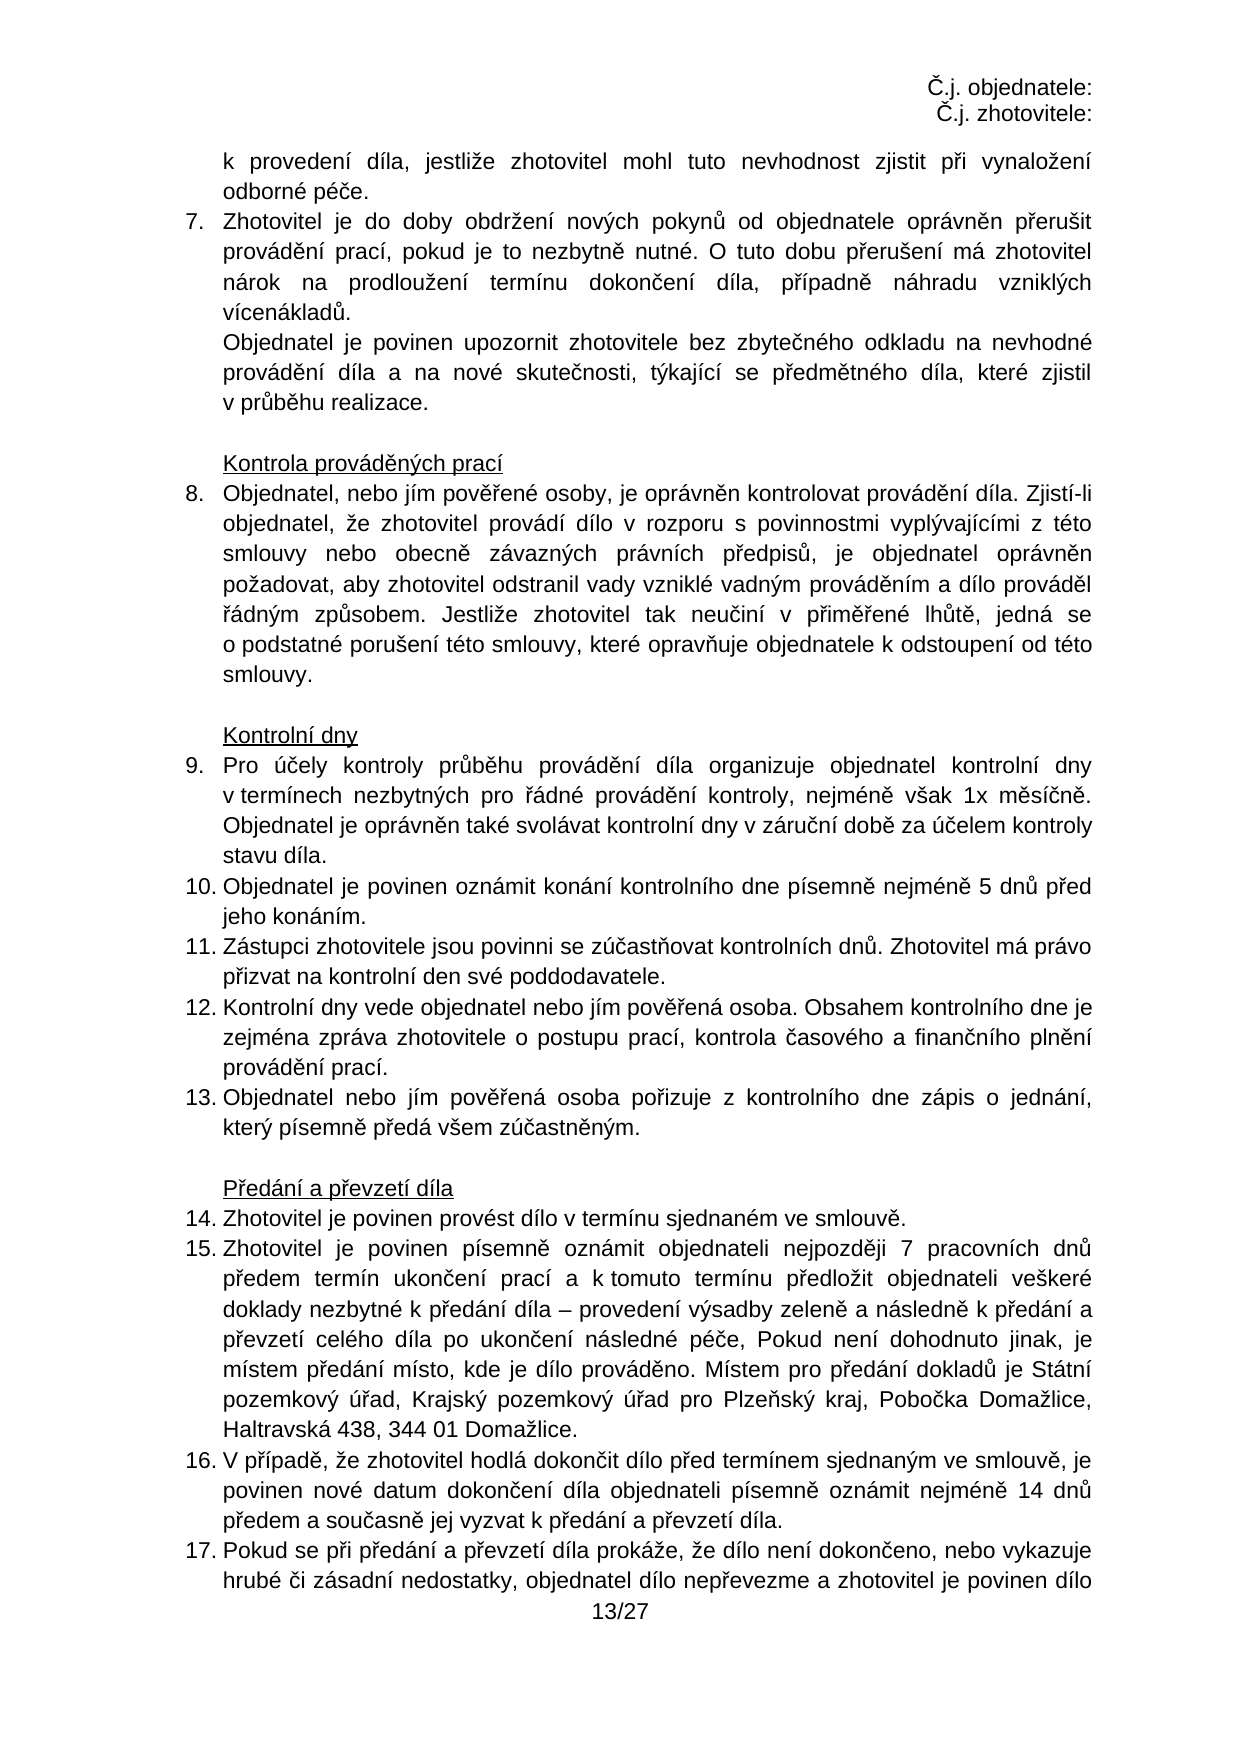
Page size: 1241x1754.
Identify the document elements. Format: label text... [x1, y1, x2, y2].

list Kontrola prováděných prací [223, 419, 1093, 476]
list V případě, že zhotovitel hodlá dokončit dílo před termínem sjednaným ve smlouvě, je povinen nové datum dokončení díla objednateli písemně oznámit nejméně 14 dnů předem a současně jej vyzvat k předání a převzetí díla. [185, 1447, 1093, 1533]
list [185, 1537, 1093, 1594]
list Pro účely kontroly průběhu provádění díla organizuje objednatel kontrolní dny v termínech nezbytných pro řádné provádění kontroly, nejméně však 1x měsíčně. Objednatel je oprávněn také svolávat kontrolní dny v záruční době za účelem kontroly stavu díla. [185, 752, 1093, 869]
list Zhotovitel je povinen písemně oznámit objednateli nejpozději 7 pracovních dnů předem termín ukončení prací a k tomuto termínu předložit objednateli veškeré doklady nezbytné k předání díla – provedení výsadby zeleně a následně k předání a převzetí celého díla po ukončení následné péče, Pokud není dohodnuto jinak, je místem předání místo, kde je dílo prováděno. Místem pro předání dokladů je Státní pozemkový úřad, Krajský pozemkový úřad pro Plzeňský kraj, Pobočka Domažlice, Haltravská 438, 344 01 Domažlice. [185, 1235, 1093, 1443]
list Předání a převzetí díla [223, 1175, 1093, 1201]
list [185, 148, 1093, 204]
list Zhotovitel je povinen provést dílo v termínu sjednaném ve smlouvě. [185, 1205, 1093, 1231]
list Zástupci zhotovitele jsou povinni se zúčastňovat kontrolních dnů. Zhotovitel má právo přizvat na kontrolní den své poddodavatele. [185, 933, 1093, 989]
list Objednatel, nebo jím pověřené osoby, je oprávněn kontrolovat provádění díla. Zjistí-li objednatel, že zhotovitel provádí dílo v rozporu s povinnostmi vyplývajícími z této smlouvy nebo obecně závazných právních předpisů, je objednatel oprávněn požadovat, aby zhotovitel odstranil vady vzniklé vadným prováděním a dílo prováděl řádným způsobem. Jestliže zhotovitel tak neučiní v přiměřené lhůtě, jedná se o podstatné porušení této smlouvy, které opravňuje objednatele k odstoupení od této smlouvy. [185, 480, 1093, 687]
list Kontrolní dny vede objednatel nebo jím pověřená osoba. Obsahem kontrolního dne je zejména zpráva zhotovitele o postupu prací, kontrola časového a finančního plnění provádění prací. [185, 993, 1093, 1080]
list Objednatel nebo jím pověřená osoba pořizuje z kontrolního dne zápis o jednání, který písemně předá všem zúčastněným. [185, 1084, 1093, 1141]
list Objednatel je povinen oznámit konání kontrolního dne písemně nejméně 5 dnů před jeho konáním. [185, 873, 1093, 929]
list Kontrolní dny [223, 722, 1093, 748]
list Zhotovitel je do doby obdržení nových pokynů od objednatele oprávněn přerušit provádění prací, pokud je to nezbytně nutné. O tuto dobu přerušení má zhotovitel nárok na prodloužení termínu dokončení díla, případně náhradu vzniklých vícenákladů. Objednatel je povinen upozornit zhotovitele bez zbytečného odkladu na nevhodné provádění díla a na nové skutečnosti, týkající se předmětného díla, které zjistil v průběhu realizace. [185, 208, 1093, 416]
